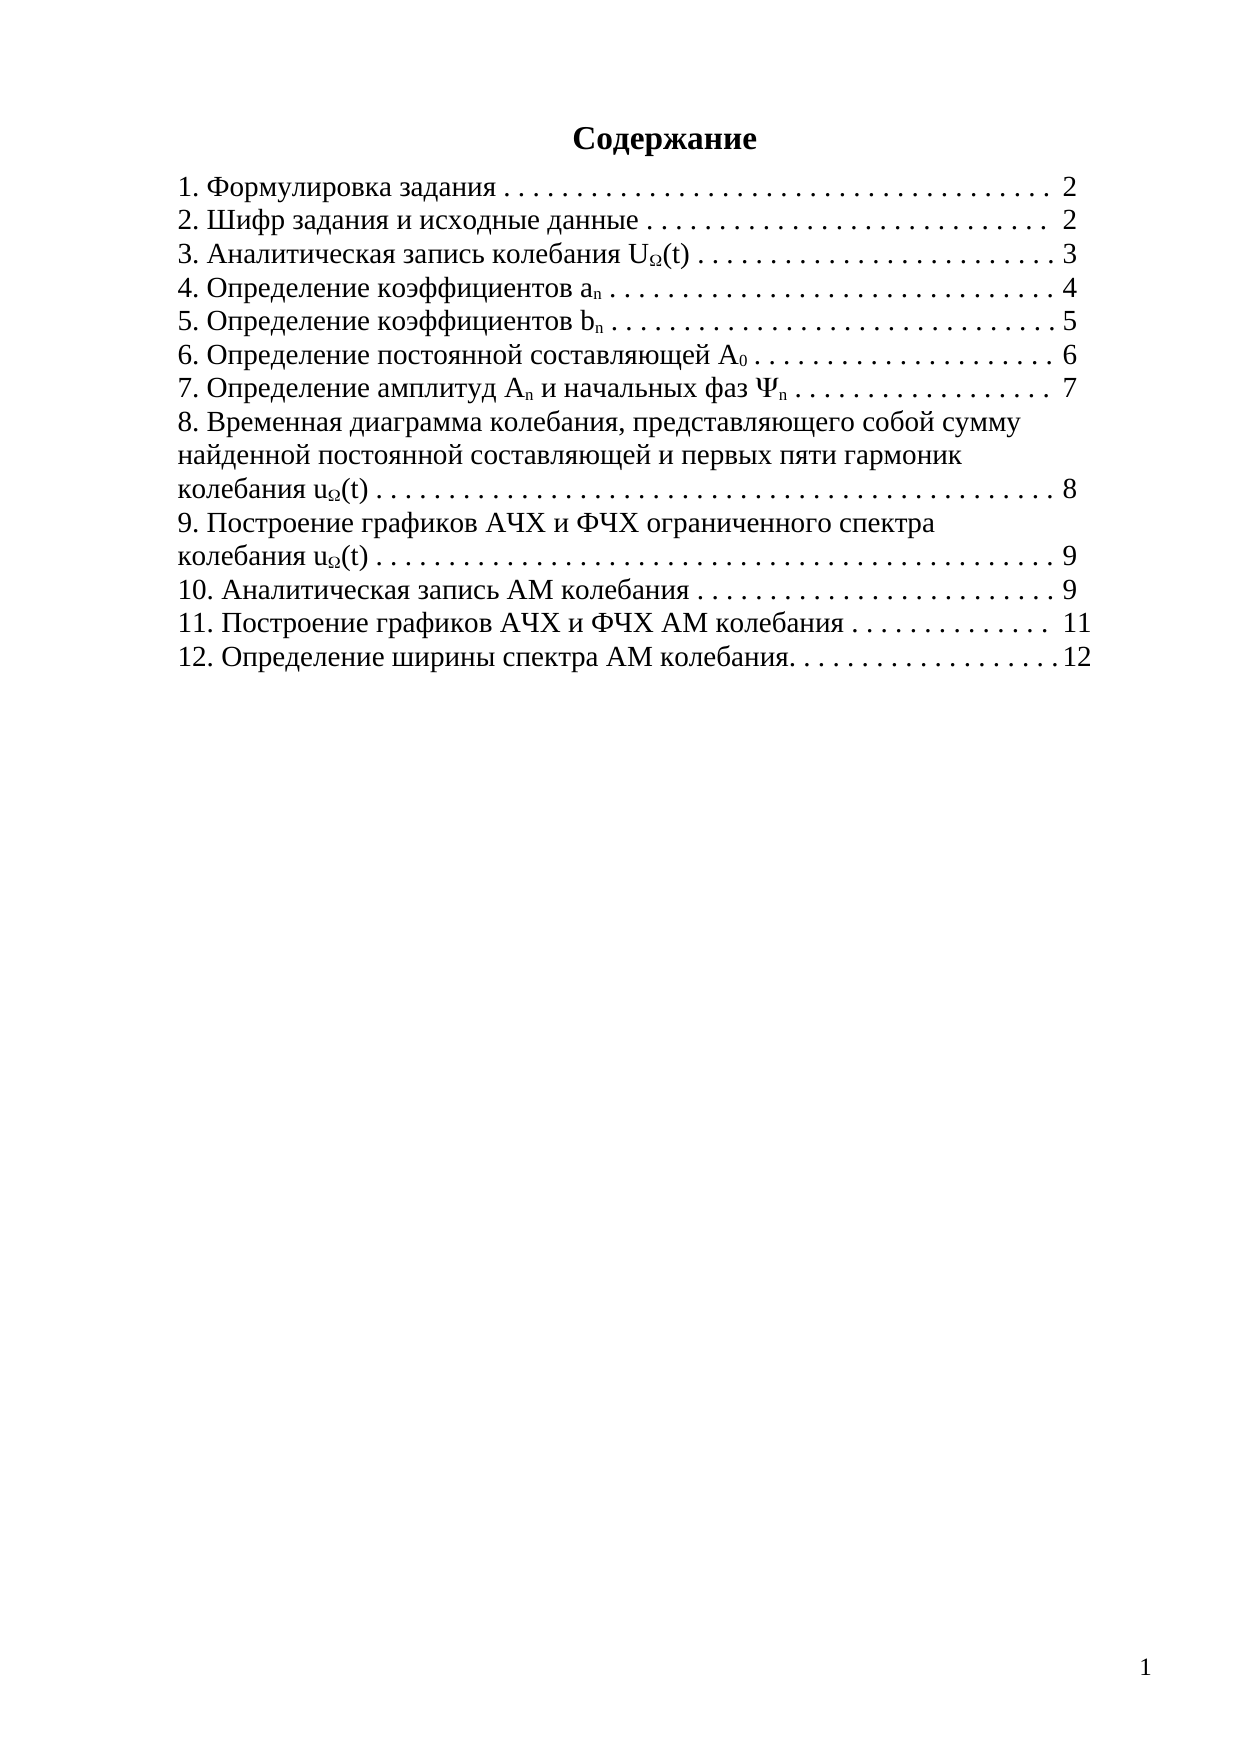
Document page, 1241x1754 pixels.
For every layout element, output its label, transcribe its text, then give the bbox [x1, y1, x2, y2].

text 2. Шифр задания и исходные данные . . . . . . . . . . . . . . . . . . . . . . . . . . . . 2 [177, 202, 1152, 236]
text 3. Аналитическая запись колебания U(t) . . . . . . . . . . . . . . . . . . . . . . . . . 3 [177, 236, 1152, 270]
text 8. Временная диаграмма колебания, представляющего собой сумму [177, 404, 1152, 437]
text колебания u(t) . . . . . . . . . . . . . . . . . . . . . . . . . . . . . . . . . . . . . . . . . . . . . . . 8 [177, 471, 1152, 505]
text 5. Определение коэффициентов bn . . . . . . . . . . . . . . . . . . . . . . . . . . . . . . . 5 [177, 303, 1152, 337]
text 11. Построение графиков АЧХ и ФЧХ АМ колебания . . . . . . . . . . . . . . 11 [177, 605, 1152, 639]
text найденной постоянной составляющей и первых пяти гармоник [177, 437, 1152, 471]
text 4. Определение коэффициентов аn . . . . . . . . . . . . . . . . . . . . . . . . . . . . . . . 4 [177, 270, 1152, 303]
text 9. Построение графиков АЧХ и ФЧХ ограниченного спектра [177, 505, 1152, 538]
text 10. Аналитическая запись АМ колебания . . . . . . . . . . . . . . . . . . . . . . . . . 9 [177, 572, 1152, 605]
text 6. Определение постоянной составляющей А0 . . . . . . . . . . . . . . . . . . . . . 6 [177, 337, 1152, 370]
text 7. Определение амплитуд An и начальных фаз n . . . . . . . . . . . . . . . . . . 7 [177, 370, 1152, 404]
subtitle Содержание [177, 118, 1152, 156]
text 12. Определение ширины спектра АМ колебания. . . . . . . . . . . . . . . . . . . 12 [177, 639, 1152, 672]
text 1. Формулировка задания . . . . . . . . . . . . . . . . . . . . . . . . . . . . . . . . . . . . . . 2 [177, 169, 1152, 202]
text колебания u(t) . . . . . . . . . . . . . . . . . . . . . . . . . . . . . . . . . . . . . . . . . . . . . . . 9 [177, 538, 1152, 572]
